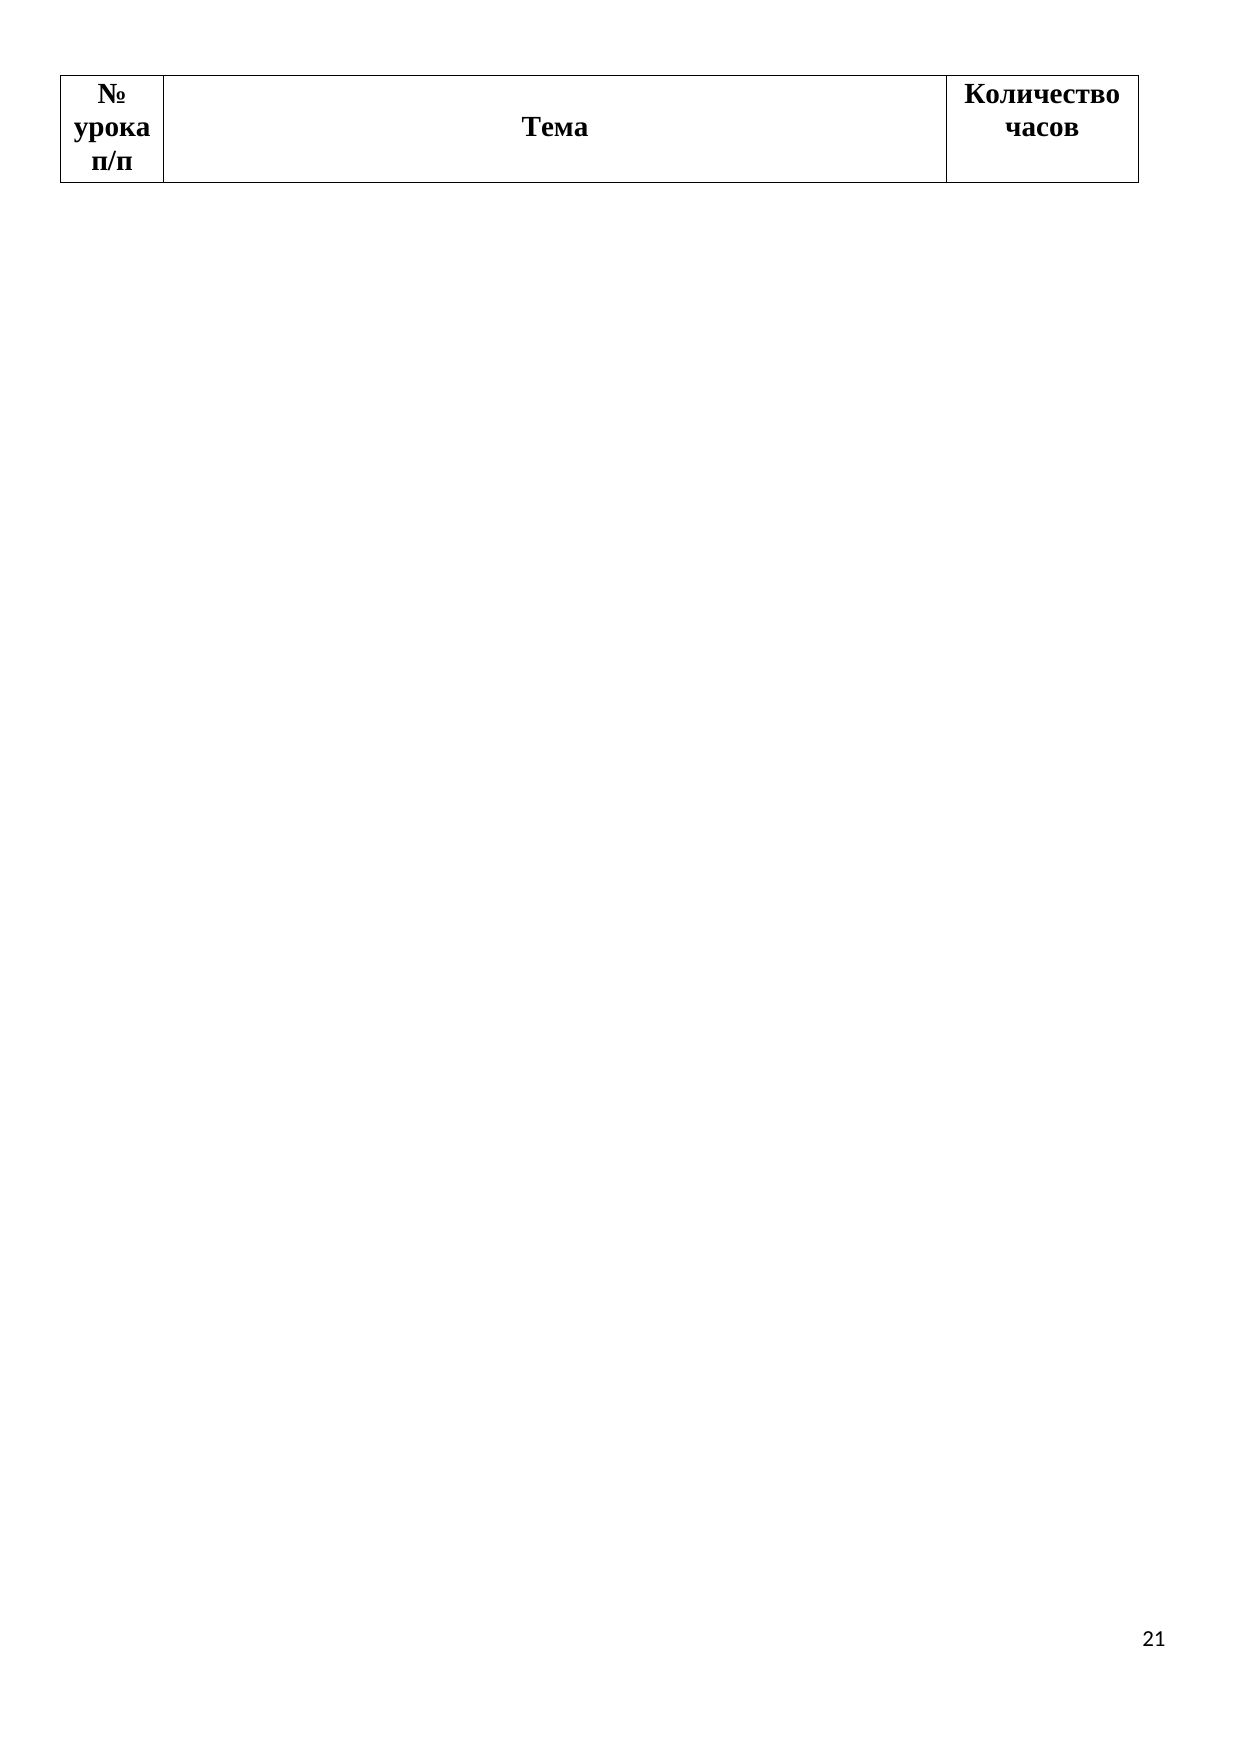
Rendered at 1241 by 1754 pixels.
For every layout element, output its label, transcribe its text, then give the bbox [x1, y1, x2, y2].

table_header № урока п/п [61, 76, 163, 182]
table_header Количество часов [947, 76, 1138, 182]
table_header Тема [164, 76, 946, 182]
